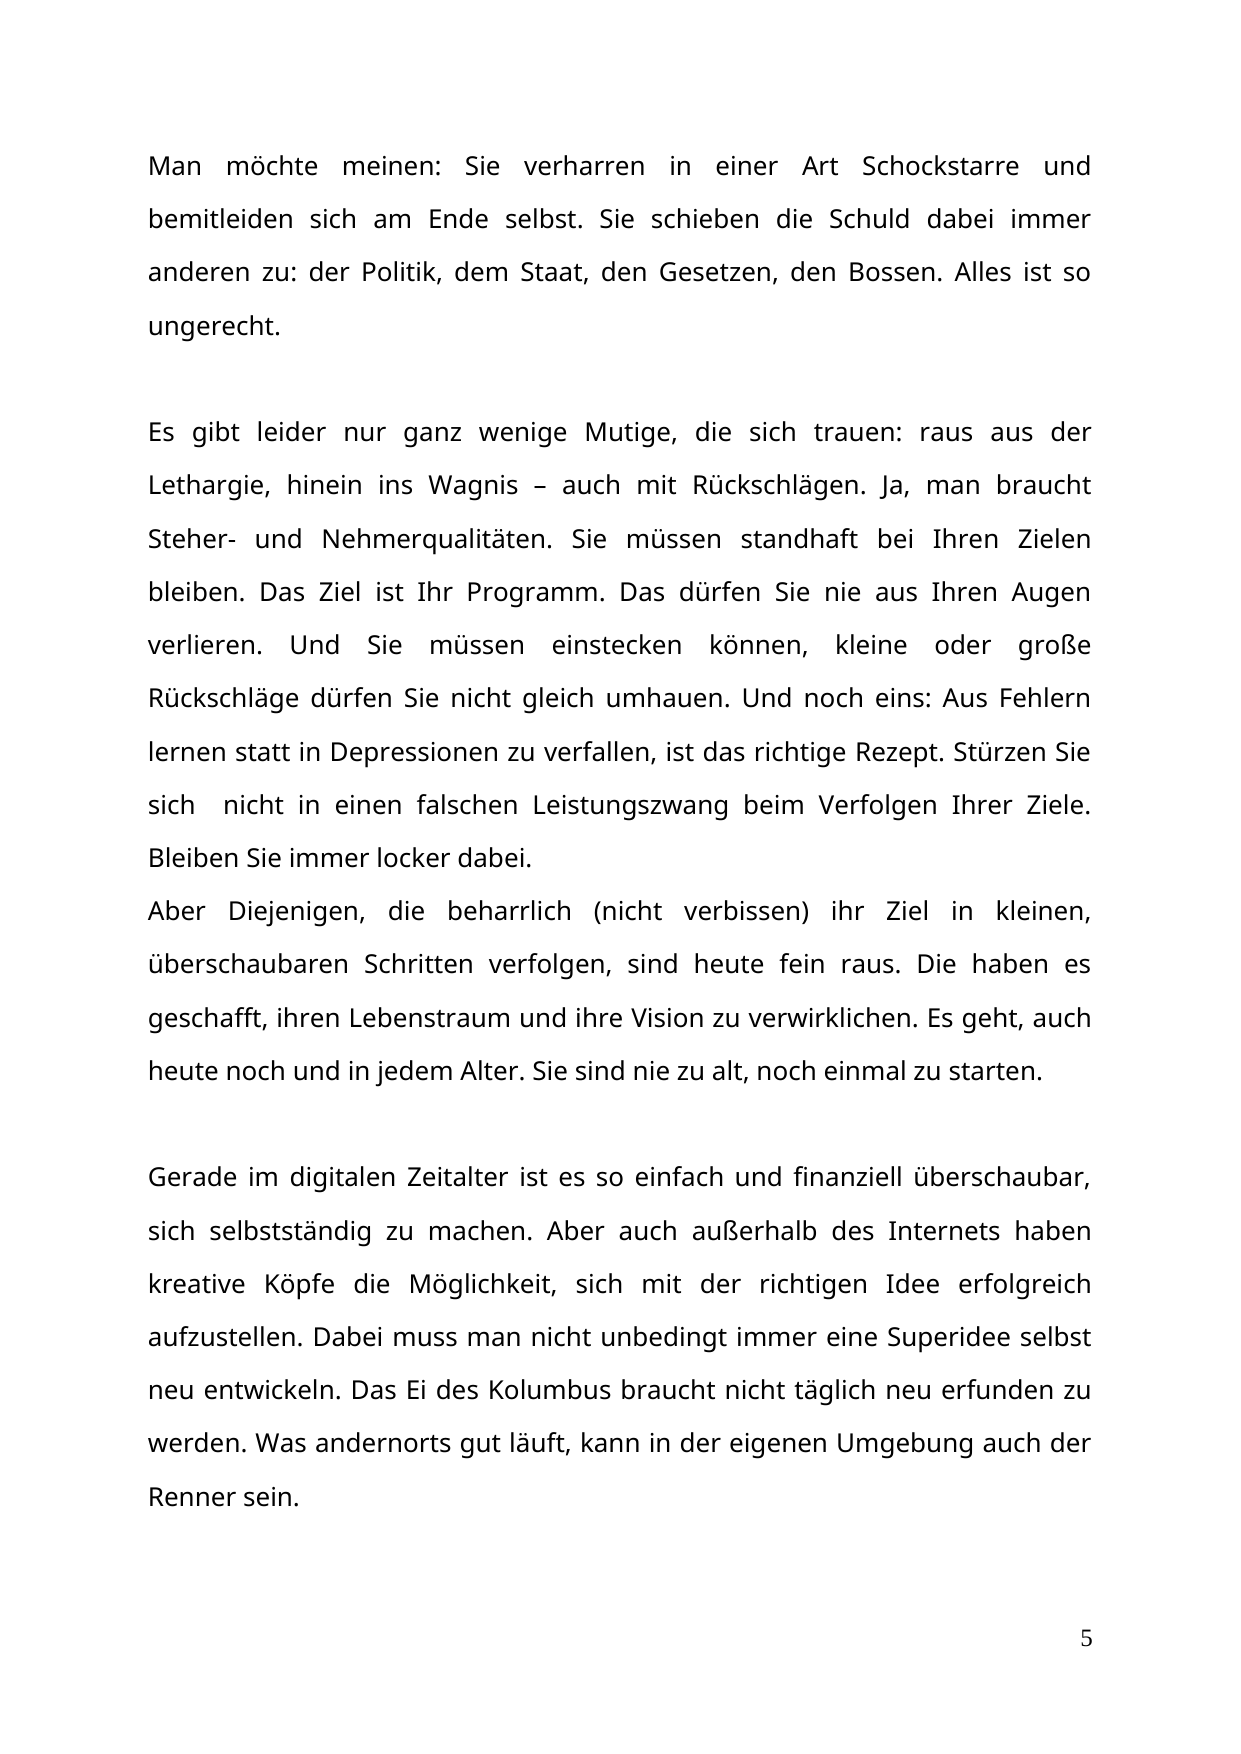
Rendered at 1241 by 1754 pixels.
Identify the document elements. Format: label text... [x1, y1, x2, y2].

text Gerade im digitalen Zeitalter ist es so einfach und finanziell überschaubar, sich selbstständig zu machen. Aber auch außerhalb des Internets haben kreative Köpfe die Möglichkeit, sich mit der richtigen Idee erfolgreich aufzustellen. Dabei muss man nicht unbedingt immer eine Superidee selbst neu entwickeln. Das Ei des Kolumbus braucht nicht täglich neu erfunden zu werden. Was andernorts gut läuft, kann in der eigenen Umgebung auch der Renner sein. [148, 1159, 1093, 1514]
text Man möchte meinen: Sie verharren in einer Art Schockstarre und bemitleiden sich am Ende selbst. Sie schieben die Schuld dabei immer anderen zu: der Politik, dem Staat, den Gesetzen, den Bossen. Alles ist so ungerecht. [148, 148, 1093, 343]
text Es gibt leider nur ganz wenige Mutige, die sich trauen: raus aus der Lethargie, hinein ins Wagnis – auch mit Rückschlägen. Ja, man braucht Steher- und Nehmerqualitäten. Sie müssen standhaft bei Ihren Zielen bleiben. Das Ziel ist Ihr Programm. Das dürfen Sie nie aus Ihren Augen verlieren. Und Sie müssen einstecken können, kleine oder große Rückschläge dürfen Sie nicht gleich umhauen. Und noch eins: Aus Fehlern lernen statt in Depressionen zu verfallen, ist das richtige Rezept. Stürzen Sie sich nicht in einen falschen Leistungszwang beim Verfolgen Ihrer Ziele. Bleiben Sie immer locker dabei. [148, 414, 1093, 875]
text Aber Diejenigen, die beharrlich (nicht verbissen) ihr Ziel in kleinen, überschaubaren Schritten verfolgen, sind heute fein raus. Die haben es geschafft, ihren Lebenstraum und ihre Vision zu verwirklichen. Es geht, auch heute noch und in jedem Alter. Sie sind nie zu alt, noch einmal zu starten. [148, 893, 1093, 1088]
